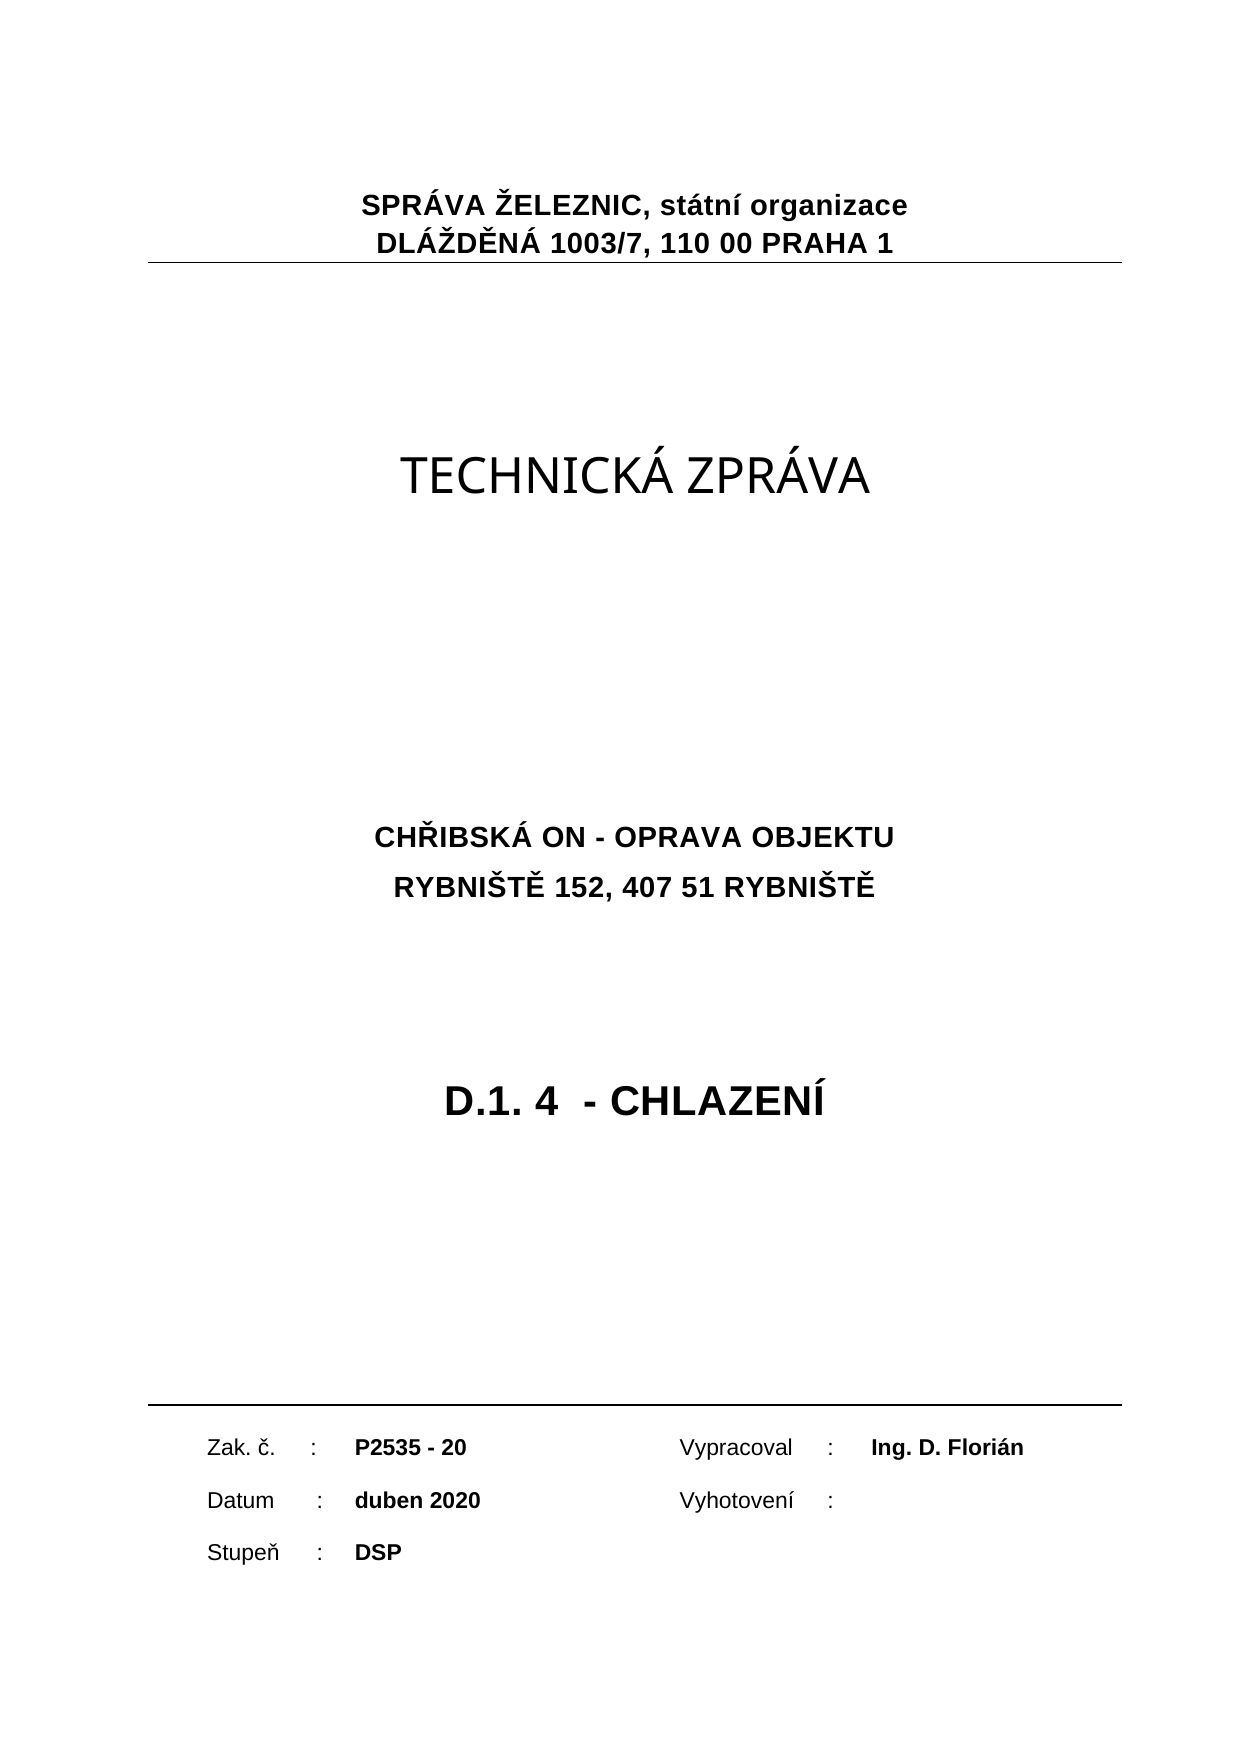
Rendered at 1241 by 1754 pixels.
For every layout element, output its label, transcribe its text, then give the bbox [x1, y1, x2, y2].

text SPRÁVA ŽELEZNIC, státní organizace DLÁŽDĚNÁ 1003/7, 110 00 PRAHA 1 [148, 188, 1122, 262]
text Stupeň : Dsp [148, 1539, 1122, 1566]
text D.1. 4 - chlazení [148, 1076, 1122, 1124]
subtitle TECHNICKÁ ZPRÁVA [148, 440, 1122, 508]
text Zak. č. : P2535 - 20 Vypracoval : Ing. D. Florián [148, 1434, 1122, 1460]
text Datum : duben 2020 Vyhotovení : [148, 1487, 1122, 1513]
text CHŘIBSKÁ ON - OPRAVA OBJEKTU RYBNIŠTĚ 152, 407 51 RYBNIŠTĚ [148, 820, 1122, 940]
